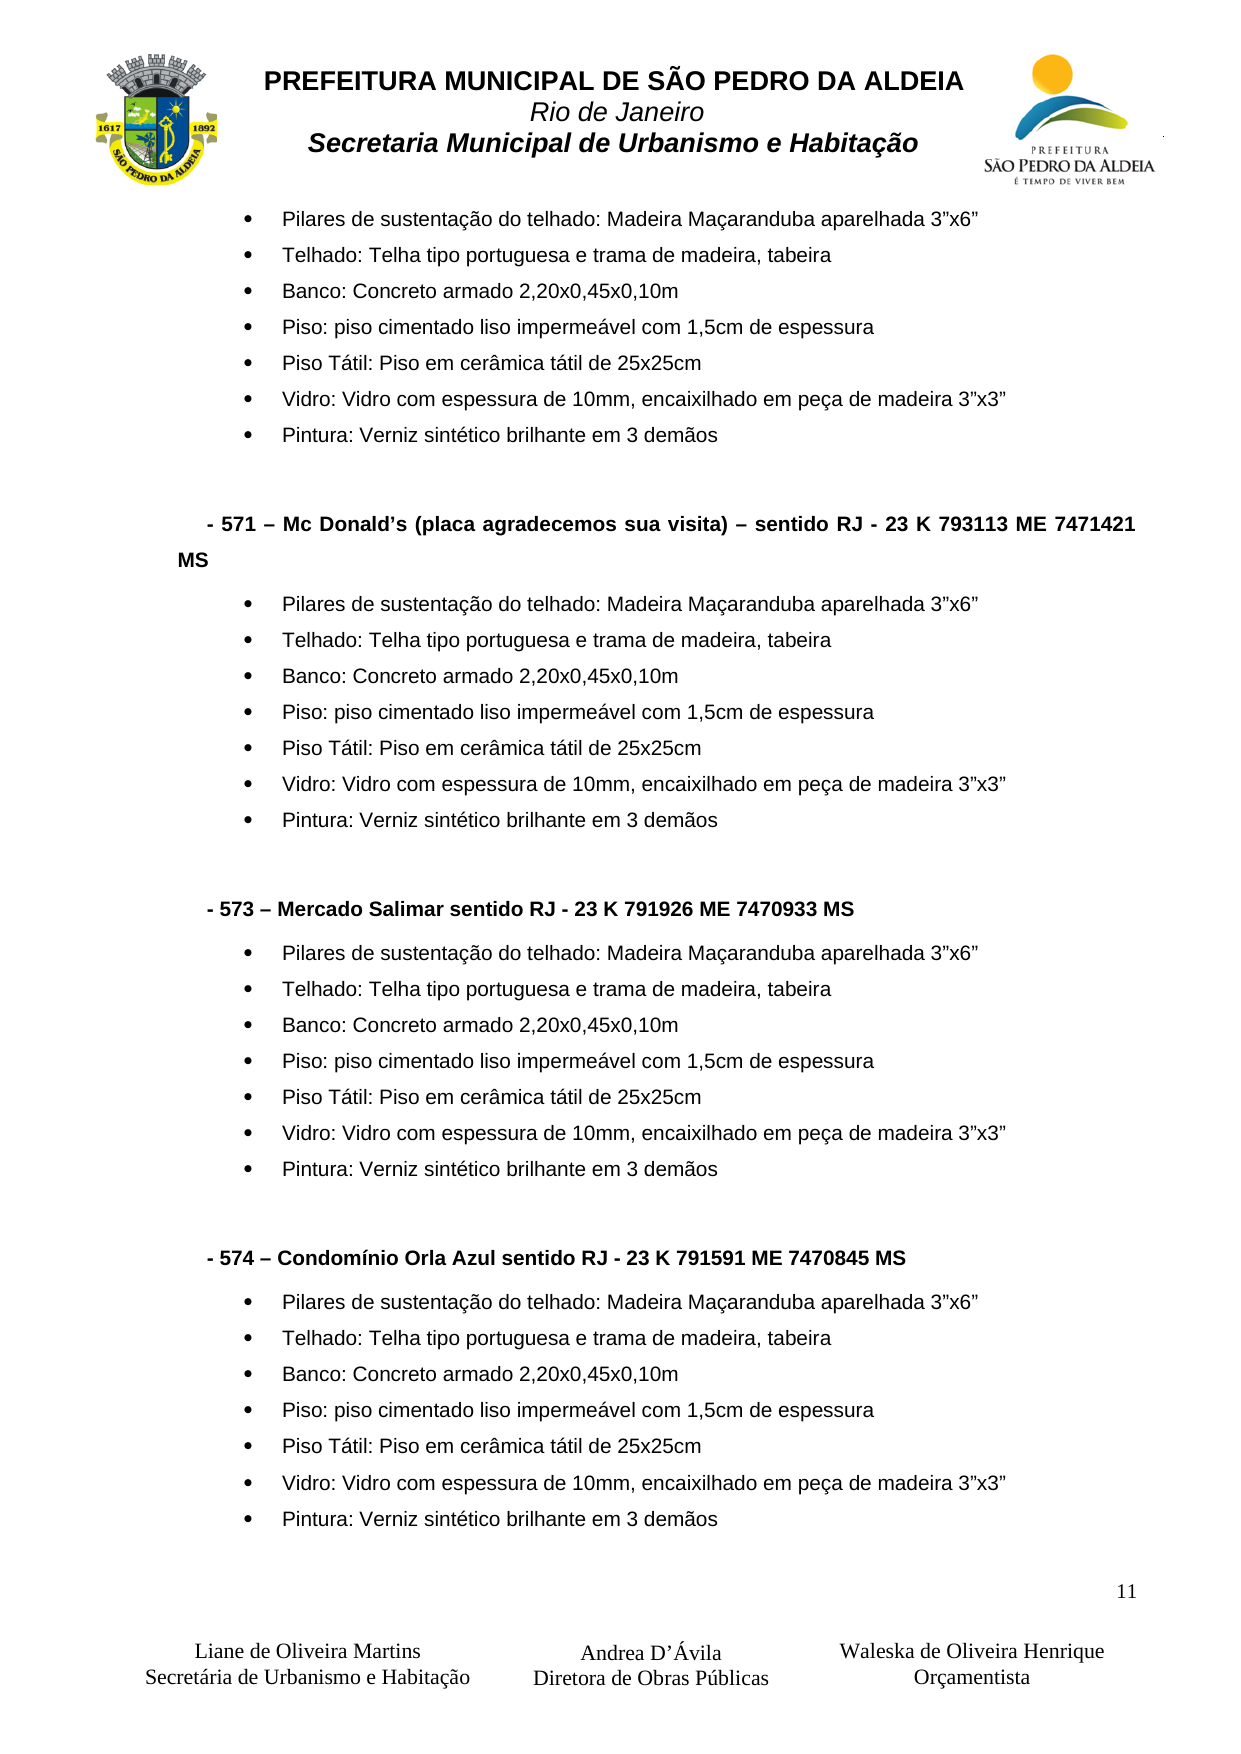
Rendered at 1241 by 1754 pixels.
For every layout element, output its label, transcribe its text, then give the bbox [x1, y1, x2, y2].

list Piso: piso cimentado liso impermeável com 1,5cm de espessura [244, 700, 1137, 724]
list Piso: piso cimentado liso impermeável com 1,5cm de espessura [244, 315, 1137, 339]
list Pilares de sustentação do telhado: Madeira Maçaranduba aparelhada 3”x6” [244, 592, 1137, 616]
picture [95, 54, 218, 183]
list Piso: piso cimentado liso impermeável com 1,5cm de espessura [244, 1049, 1137, 1073]
list Telhado: Telha tipo portuguesa e trama de madeira, tabeira [244, 628, 1137, 652]
text - 574 – Condomínio Orla Azul sentido RJ - 23 K 791591 ME 7470845 MS [133, 1246, 1137, 1270]
list Telhado: Telha tipo portuguesa e trama de madeira, tabeira [244, 1326, 1137, 1350]
list Pintura: Verniz sintético brilhante em 3 demãos [244, 808, 1137, 832]
list Banco: Concreto armado 2,20x0,45x0,10m [244, 279, 1137, 303]
list Telhado: Telha tipo portuguesa e trama de madeira, tabeira [244, 977, 1137, 1001]
list Banco: Concreto armado 2,20x0,45x0,10m [244, 664, 1137, 688]
text - 573 – Mercado Salimar sentido RJ - 23 K 791926 ME 7470933 MS [133, 897, 1137, 921]
list Pilares de sustentação do telhado: Madeira Maçaranduba aparelhada 3”x6” [244, 941, 1137, 965]
list Vidro: Vidro com espessura de 10mm, encaixilhado em peça de madeira 3”x3” [244, 1121, 1137, 1145]
list Piso Tátil: Piso em cerâmica tátil de 25x25cm [244, 1434, 1137, 1458]
list Piso: piso cimentado liso impermeável com 1,5cm de espessura [244, 1398, 1137, 1422]
list Banco: Concreto armado 2,20x0,45x0,10m [244, 1362, 1137, 1386]
list Banco: Concreto armado 2,20x0,45x0,10m [244, 1013, 1137, 1037]
list Telhado: Telha tipo portuguesa e trama de madeira, tabeira [244, 243, 1137, 267]
list Vidro: Vidro com espessura de 10mm, encaixilhado em peça de madeira 3”x3” [244, 387, 1137, 411]
list Piso Tátil: Piso em cerâmica tátil de 25x25cm [244, 351, 1137, 375]
list Pintura: Verniz sintético brilhante em 3 demãos [244, 1506, 1137, 1531]
list Pilares de sustentação do telhado: Madeira Maçaranduba aparelhada 3”x6” [244, 207, 1137, 231]
list Vidro: Vidro com espessura de 10mm, encaixilhado em peça de madeira 3”x3” [244, 1470, 1137, 1494]
list Pintura: Verniz sintético brilhante em 3 demãos [244, 423, 1137, 447]
list Pintura: Verniz sintético brilhante em 3 demãos [244, 1157, 1137, 1181]
list Piso Tátil: Piso em cerâmica tátil de 25x25cm [244, 1085, 1137, 1109]
text - 571 – Mc Donald’s (placa agradecemos sua visita) – sentido RJ - 23 K 793113 ME 7471421 MS [177, 512, 1137, 572]
list Vidro: Vidro com espessura de 10mm, encaixilhado em peça de madeira 3”x3” [244, 772, 1137, 796]
list Pilares de sustentação do telhado: Madeira Maçaranduba aparelhada 3”x6” [244, 1290, 1137, 1314]
list Piso Tátil: Piso em cerâmica tátil de 25x25cm [244, 736, 1137, 760]
